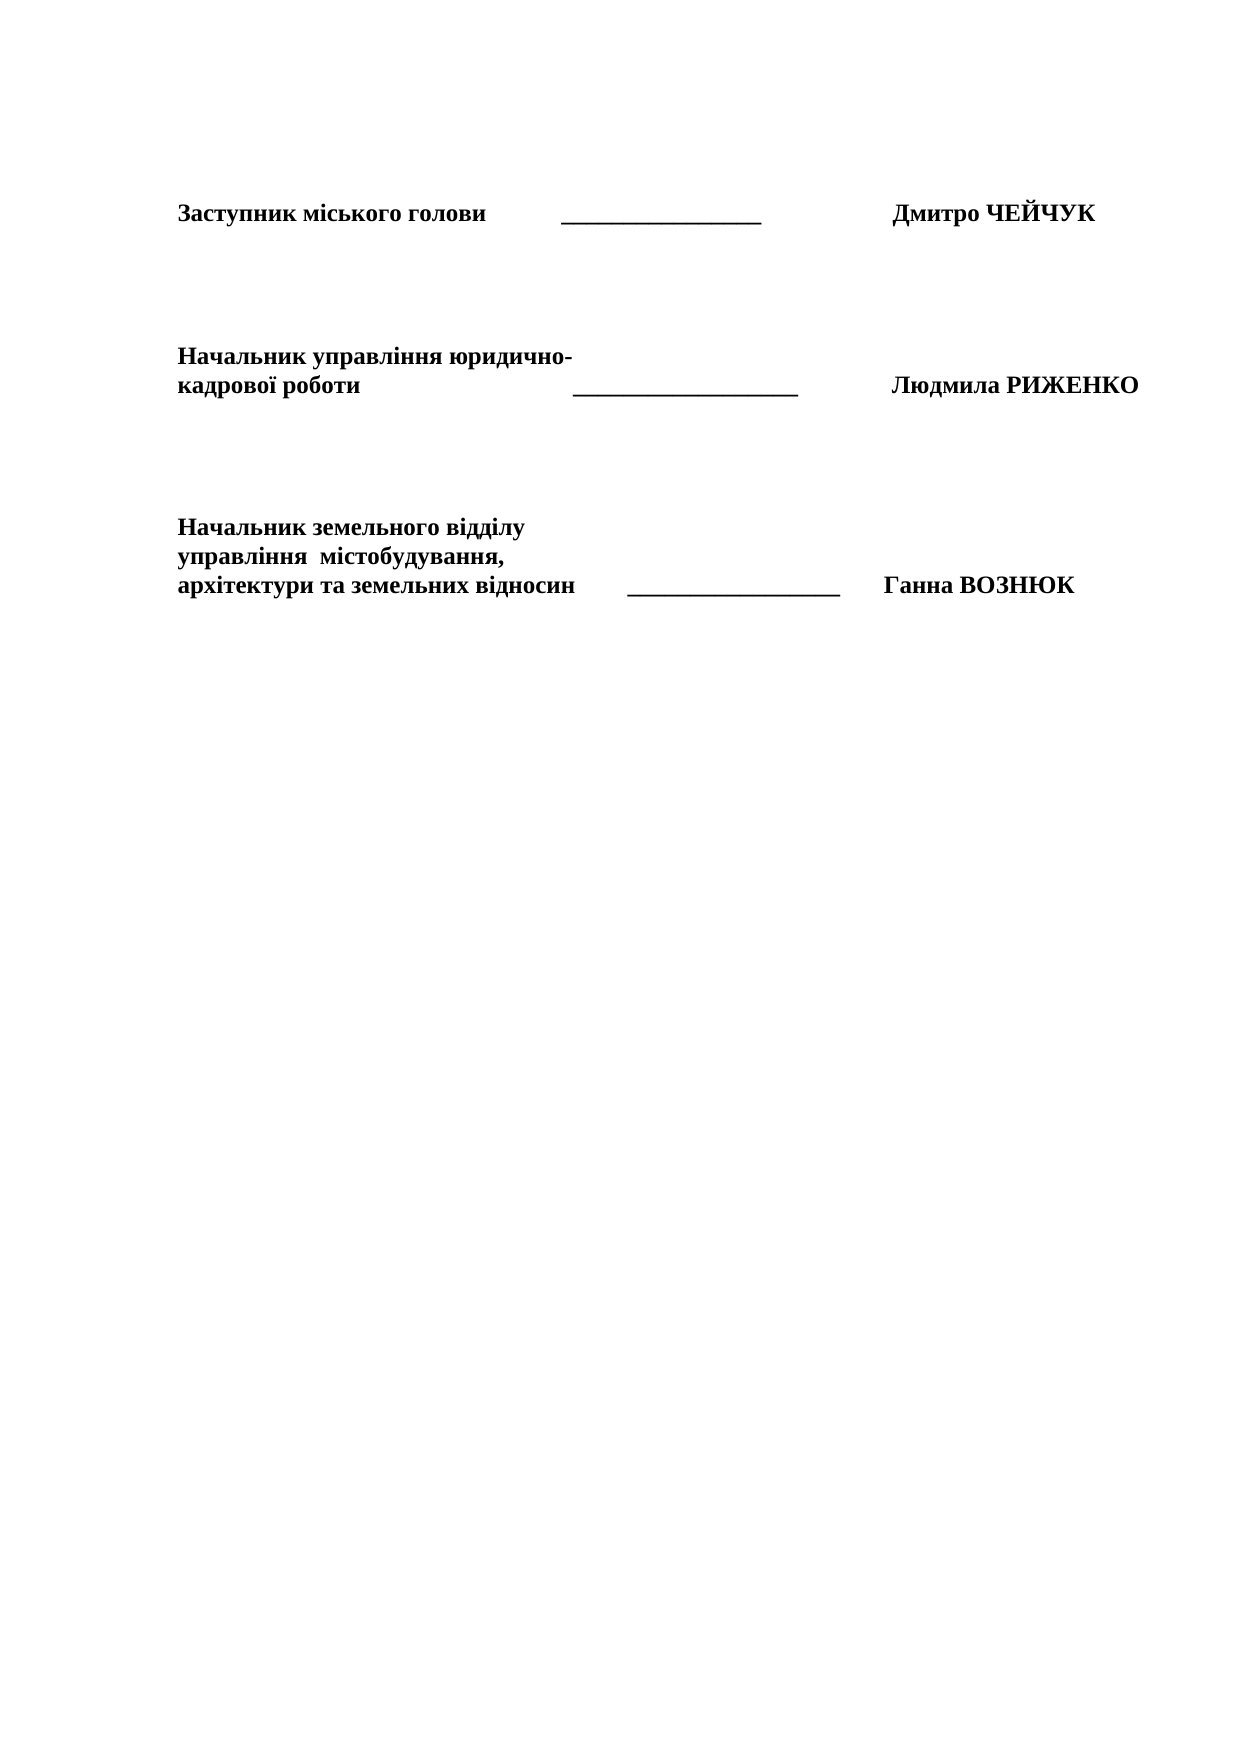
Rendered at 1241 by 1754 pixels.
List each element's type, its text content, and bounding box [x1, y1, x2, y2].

text Заступник міського голови ________________ Дмитро ЧЕЙЧУК [177, 198, 1152, 227]
text управління містобудування, [177, 541, 1152, 570]
text кадрової роботи __________________ Людмила РИЖЕНКО [177, 370, 1152, 399]
text архітектури та земельних відносин _________________ Ганна ВОЗНЮК [177, 570, 1152, 599]
text Начальник управління юридично- [177, 313, 1152, 370]
text Начальник земельного відділу [177, 512, 1152, 541]
